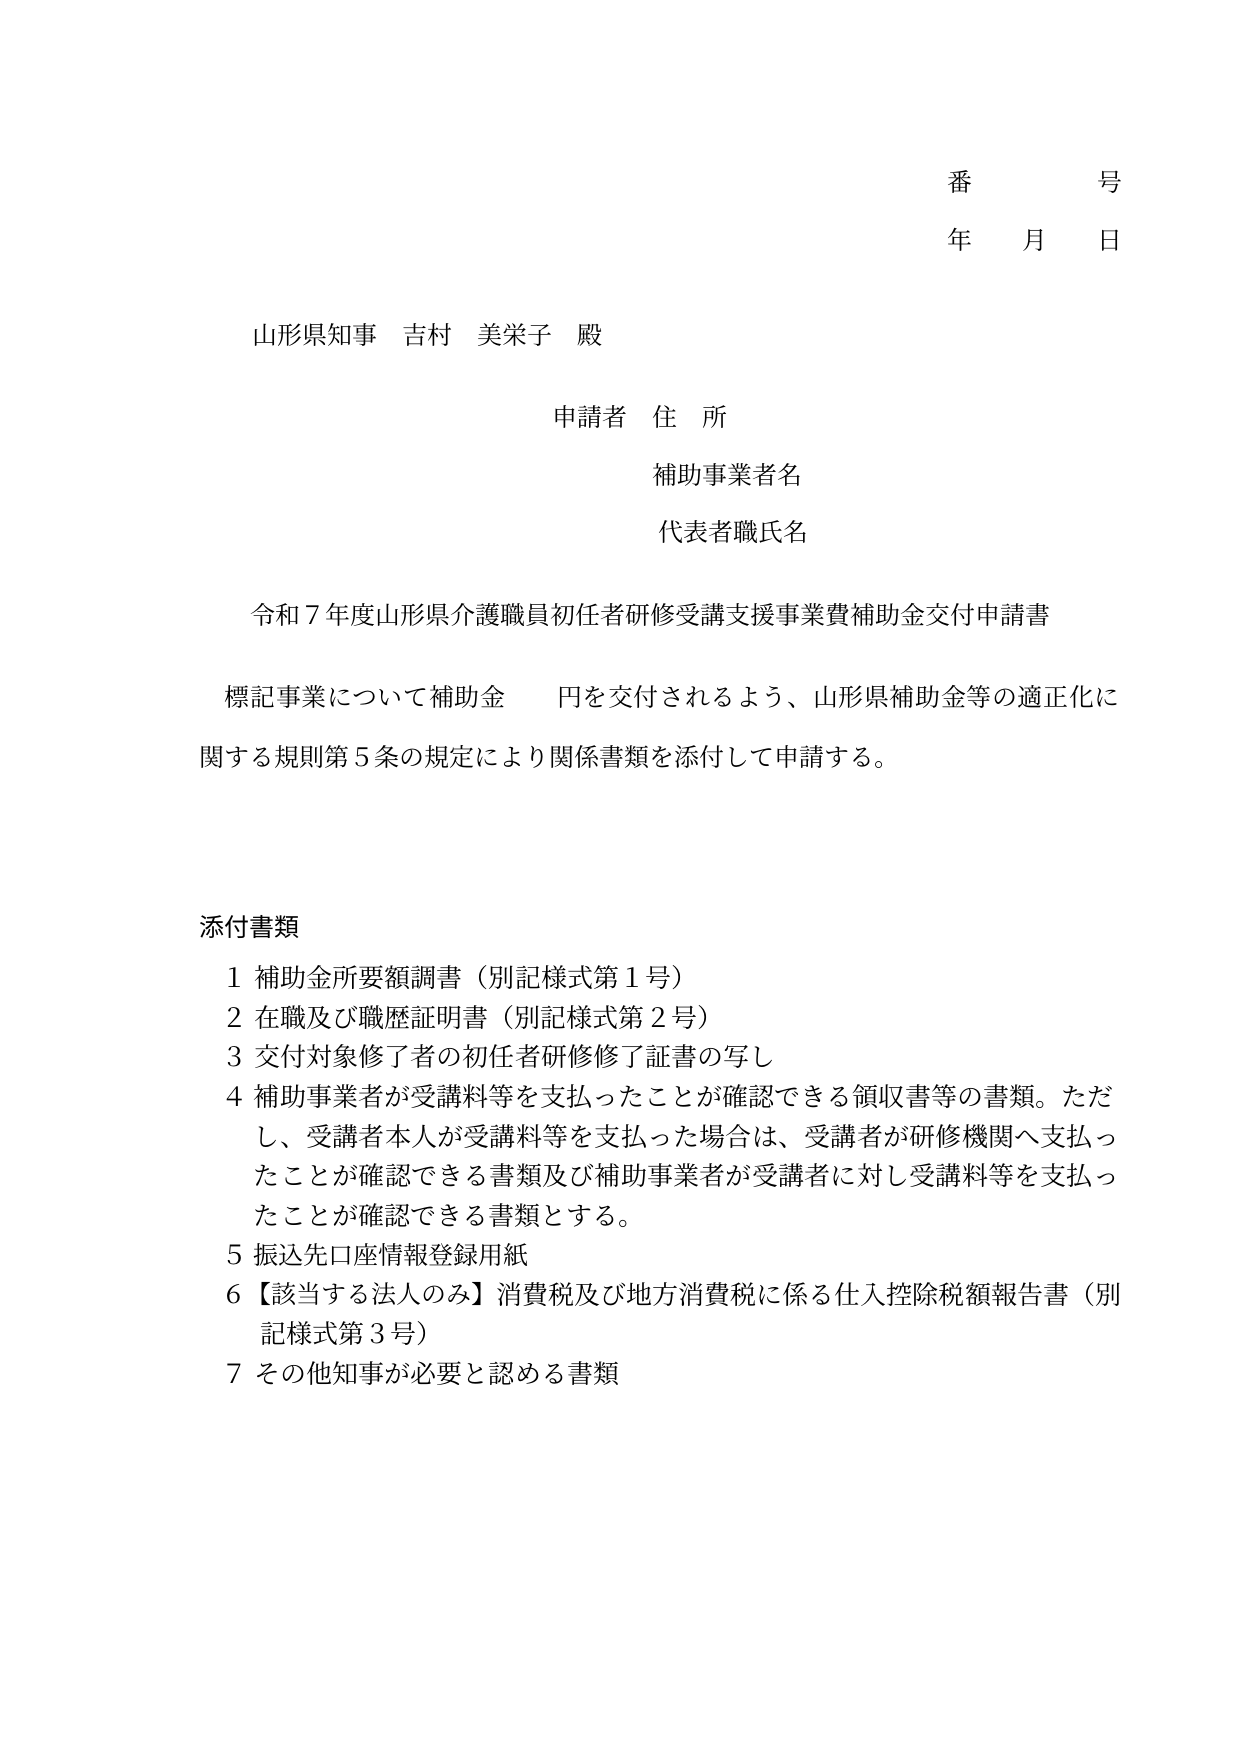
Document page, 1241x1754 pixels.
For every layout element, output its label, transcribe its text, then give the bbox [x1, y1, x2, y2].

text 補助事業者名 [177, 454, 1122, 493]
text ２ 在職及び職歴証明書（別記様式第２号） [177, 996, 1122, 1036]
text し、受講者本人が受講料等を支払った場合は、受講者が研修機関へ支払ったことが確認できる書類及び補助事業者が受講者に対し受講料等を支払ったことが確認できる書類とする。 [254, 1115, 1122, 1234]
text 番 号 [177, 161, 1122, 201]
text 添付書類 [199, 906, 1122, 946]
text １ 補助金所要額調書（別記様式第１号） [222, 957, 1122, 996]
text ６【該当する法人のみ】消費税及び地方消費税に係る仕入控除税額報告書（別 [221, 1273, 1122, 1313]
text ５ 振込先口座情報登録用紙 [221, 1234, 1122, 1273]
text 代表者職氏名 [133, 511, 1122, 551]
text 申請者 住 所 [177, 396, 1122, 436]
text ４ 補助事業者が受講料等を支払ったことが確認できる領収書等の書類。ただ [221, 1075, 1122, 1115]
text 令和７年度山形県介護職員初任者研修受講支援事業費補助金交付申請書 [177, 594, 1122, 633]
text 記様式第３号） [221, 1313, 1122, 1352]
text ７ その他知事が必要と認める書類 [222, 1352, 1122, 1392]
text 山形県知事 吉村 美栄子 殿 [177, 314, 1122, 353]
text 標記事業について補助金 円を交付されるよう、山形県補助金等の適正化に関する規則第５条の規定により関係書類を添付して申請する。 [199, 676, 1122, 775]
text ３ 交付対象修了者の初任者研修修了証書の写し [222, 1036, 1122, 1075]
text 年 月 日 [177, 219, 1122, 258]
